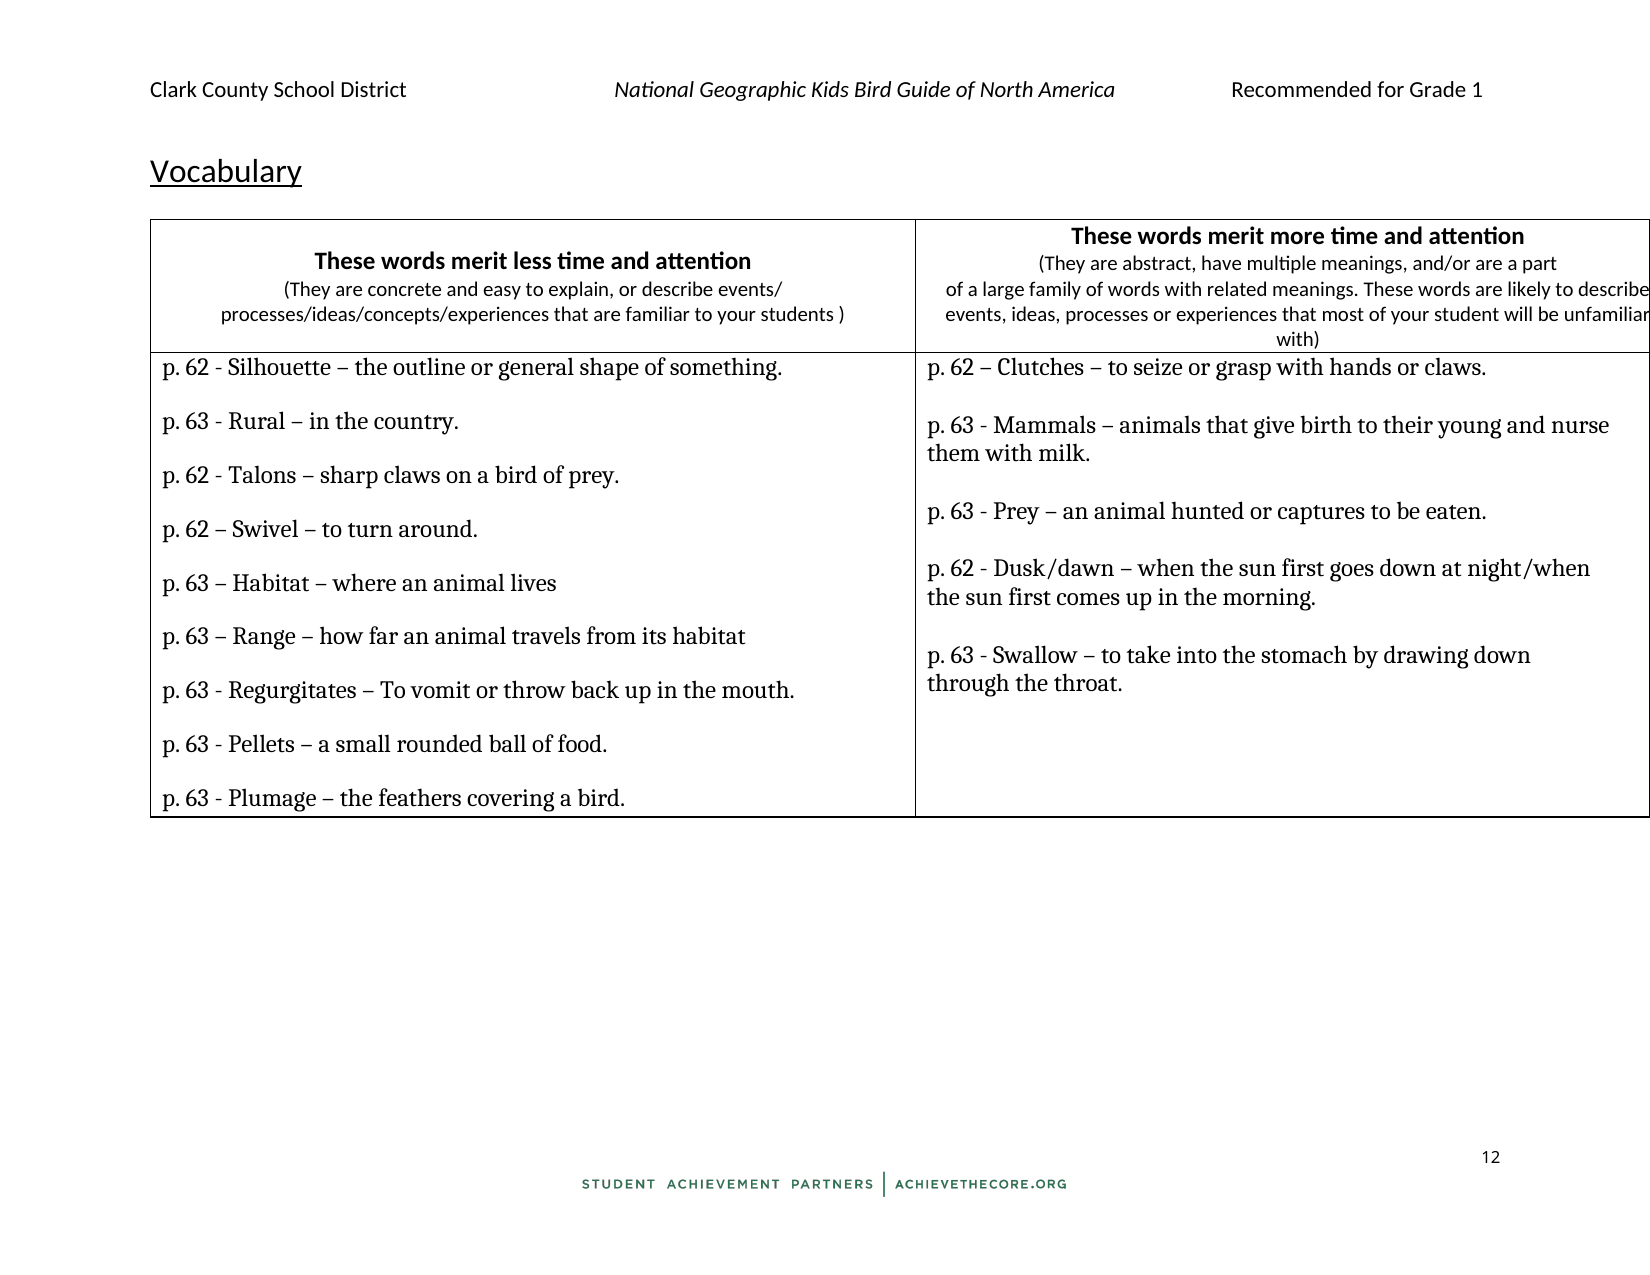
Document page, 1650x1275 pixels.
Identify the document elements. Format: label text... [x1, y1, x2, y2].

table_header These words merit less time and attention (They are concrete and easy to explain, or describe events/ processes/ideas/concepts/experiences that are familiar to your students ) [151, 220, 915, 352]
text Vocabulary [150, 150, 1500, 191]
table_header These words merit more time and attention (They are abstract, have multiple meanings, and/or are a part of a large family of words with related meanings. These words are likely to describe events, ideas, processes or experiences that most of your student will be unfamiliar with) [916, 220, 1649, 352]
table_cell p. 62 – Clutches – to seize or grasp with hands or claws. p. 63 - Mammals – animals that give birth to their young and nurse them with milk. p. 63 - Prey – an animal hunted or captures to be eaten. p. 62 - Dusk/dawn – when the sun first goes down at night/when the sun first comes up in the morning. p. 63 - Swallow – to take into the stomach by drawing down through the throat. [916, 353, 1649, 816]
table_cell p. 62 - Silhouette – the outline or general shape of something. p. 63 - Rural – in the country. p. 62 - Talons – sharp claws on a bird of prey. p. 62 – Swivel – to turn around. p. 63 – Habitat – where an animal lives p. 63 – Range – how far an animal travels from its habitat p. 63 - Regurgitates – To vomit or throw back up in the mouth. p. 63 - Pellets – a small rounded ball of food. p. 63 - Plumage – the feathers covering a bird. [151, 353, 915, 816]
picture [571, 1168, 1079, 1200]
